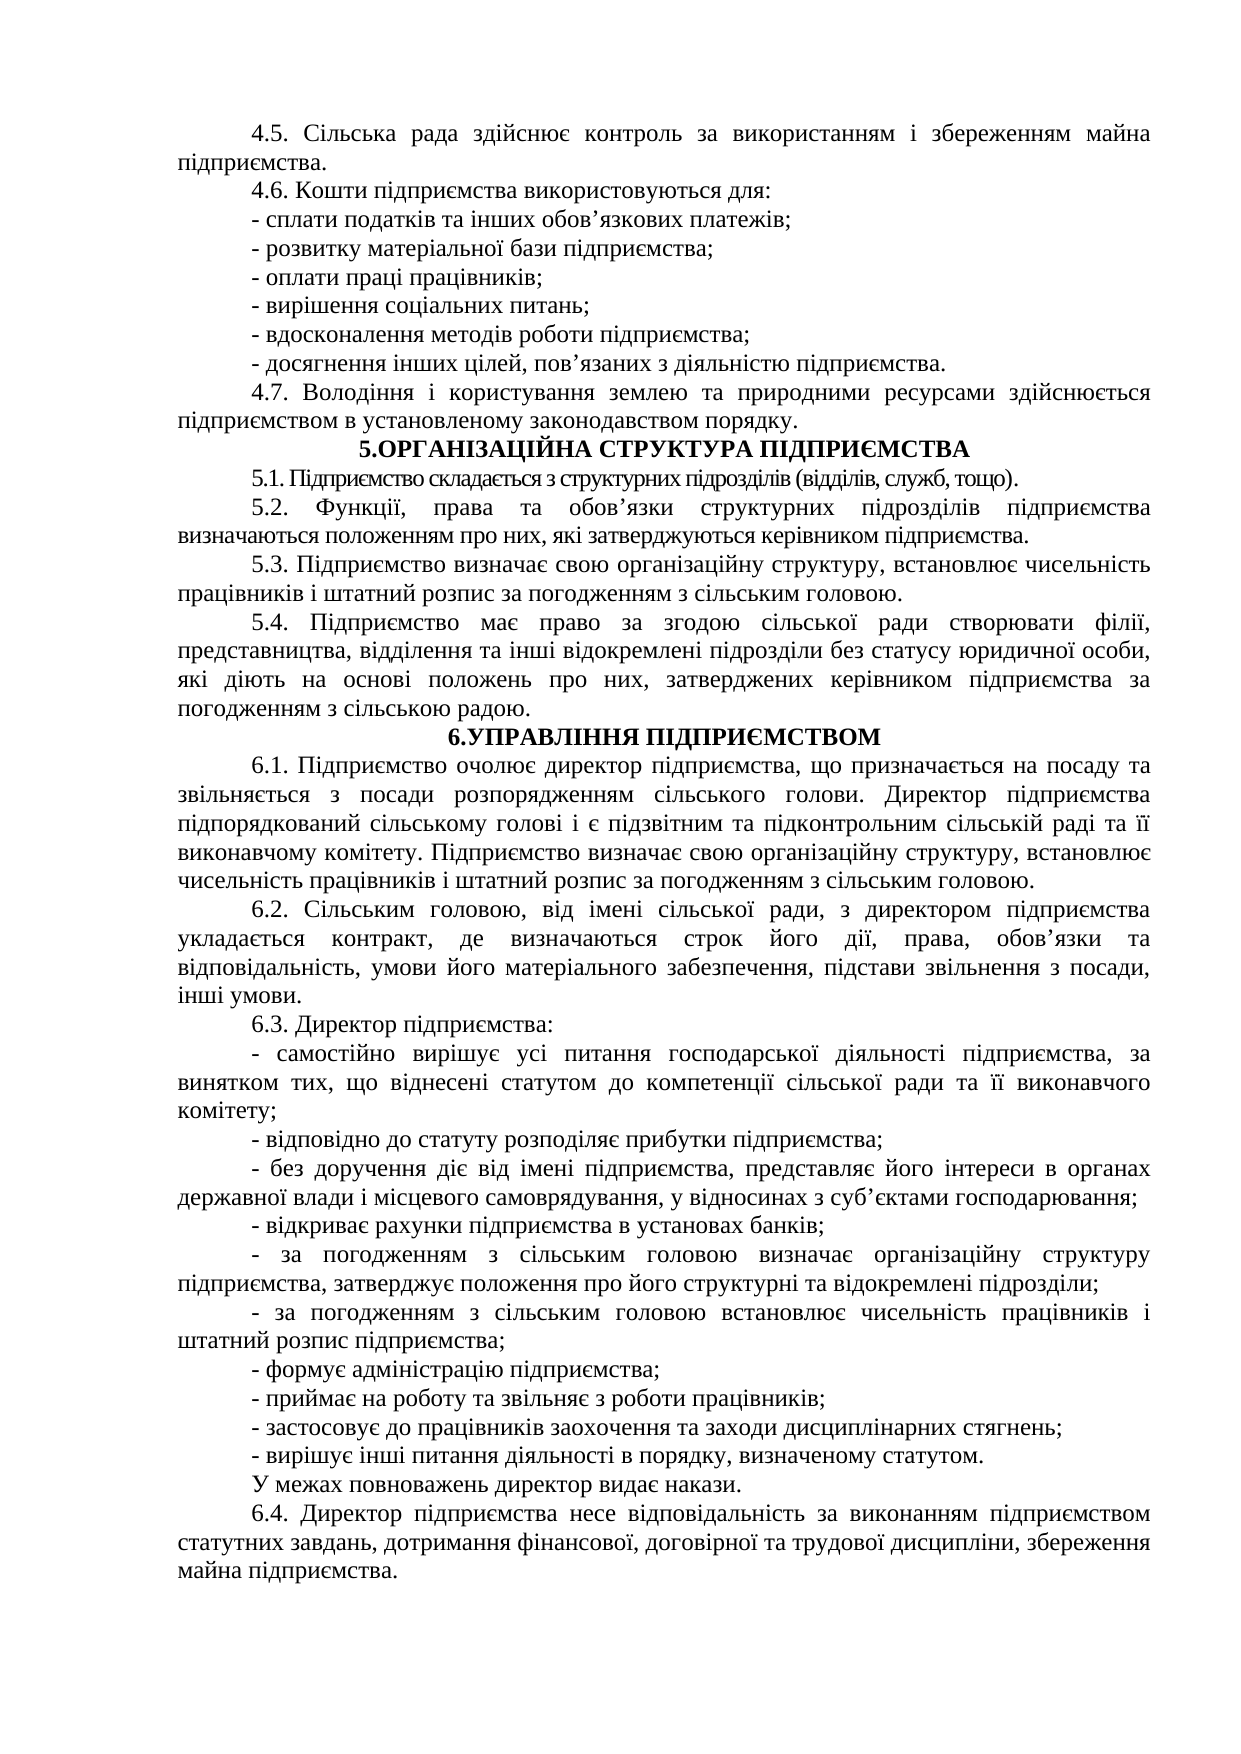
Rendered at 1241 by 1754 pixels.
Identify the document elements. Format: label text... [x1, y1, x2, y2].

text - самостійно вирішує усі питання господарської діяльності підприємства, за винятком тих, що віднесені статутом до компетенції сільської ради та її виконавчого комітету; [177, 1038, 1152, 1124]
text - відкриває рахунки підприємства в установах банків; [177, 1211, 1152, 1239]
text 6.УПРАВЛІННЯ ПІДПРИЄМСТВОМ [177, 722, 1152, 751]
text - за погодженням з сільським головою встановлює чисельність працівників і штатний розпис підприємства; [177, 1297, 1152, 1354]
text - вирішує інші питання діяльності в порядку, визначеному статутом. [177, 1441, 1152, 1469]
text - за погодженням з сільським головою визначає організаційну структуру підприємства, затверджує положення про його структурні та відокремлені підрозділи; [177, 1239, 1152, 1297]
text - вдосконалення методів роботи підприємства; [177, 319, 1152, 348]
text - відповідно до статуту розподіляє прибутки підприємства; [177, 1124, 1152, 1153]
text - формує адміністрацію підприємства; [177, 1354, 1152, 1383]
text - розвитку матеріальної бази підприємства; [177, 233, 1152, 262]
text - приймає на роботу та звільняє з роботи працівників; [177, 1383, 1152, 1412]
text - сплати податків та інших обов’язкових платежів; [177, 204, 1152, 233]
text 6.2. Сільським головою, від імені сільської ради, з директором підприємства укладається контракт, де визначаються строк його дії, права, обов’язки та відповідальність, умови його матеріального забезпечення, підстави звільнення з посади, інші умови. [177, 894, 1152, 1009]
text 5.2. Функції, права та обов’язки структурних підрозділів підприємства визначаються положенням про них, які затверджуються керівником підприємства. [177, 492, 1152, 549]
text У межах повноважень директор видає накази. [177, 1469, 1152, 1498]
text 6.3. Директор підприємства: [177, 1009, 1152, 1038]
text 4.7. Володіння і користування землею та природними ресурсами здійснюється підприємством в установленому законодавством порядку. [177, 377, 1152, 434]
text 6.4. Директор підприємства несе відповідальність за виконанням підприємством статутних завдань, дотримання фінансової, договірної та трудової дисципліни, збереження майна підприємства. [177, 1498, 1152, 1584]
text 5.ОРГАНІЗАЦІЙНА СТРУКТУРА ПІДПРИЄМСТВА [177, 434, 1152, 463]
text 4.6. Кошти підприємства використовуються для: [177, 176, 1152, 204]
text 5.3. Підприємство визначає свою організаційну структуру, встановлює чисельність працівників і штатний розпис за погодженням з сільським головою. [177, 549, 1152, 607]
text - без доручення діє від імені підприємства, представляє його інтереси в органах державної влади і місцевого самоврядування, у відносинах з суб’єктами господарювання; [177, 1153, 1152, 1211]
text 5.1. Підприємство складається з структурних підрозділів (відділів, служб, тощо). [177, 463, 1152, 492]
text - вирішення соціальних питань; [177, 291, 1152, 319]
text - досягнення інших цілей, пов’язаних з діяльністю підприємства. [177, 348, 1152, 377]
text 5.4. Підприємство має право за згодою сільської ради створювати філії, представництва, відділення та інші відокремлені підрозділи без статусу юридичної особи, які діють на основі положень про них, затверджених керівником підприємства за погодженням з сільською радою. [177, 607, 1152, 722]
text 4.5. Сільська рада здійснює контроль за використанням і збереженням майна підприємства. [177, 118, 1152, 176]
text - застосовує до працівників заохочення та заходи дисциплінарних стягнень; [177, 1412, 1152, 1441]
text - оплати праці працівників; [251, 262, 1152, 291]
text 6.1. Підприємство очолює директор підприємства, що призначається на посаду та звільняється з посади розпорядженням сільського голови. Директор підприємства підпорядкований сільському голові і є підзвітним та підконтрольним сільській раді та її виконавчому комітету. Підприємство визначає свою організаційну структуру, встановлює чисельність працівників і штатний розпис за погодженням з сільським головою. [177, 751, 1152, 894]
